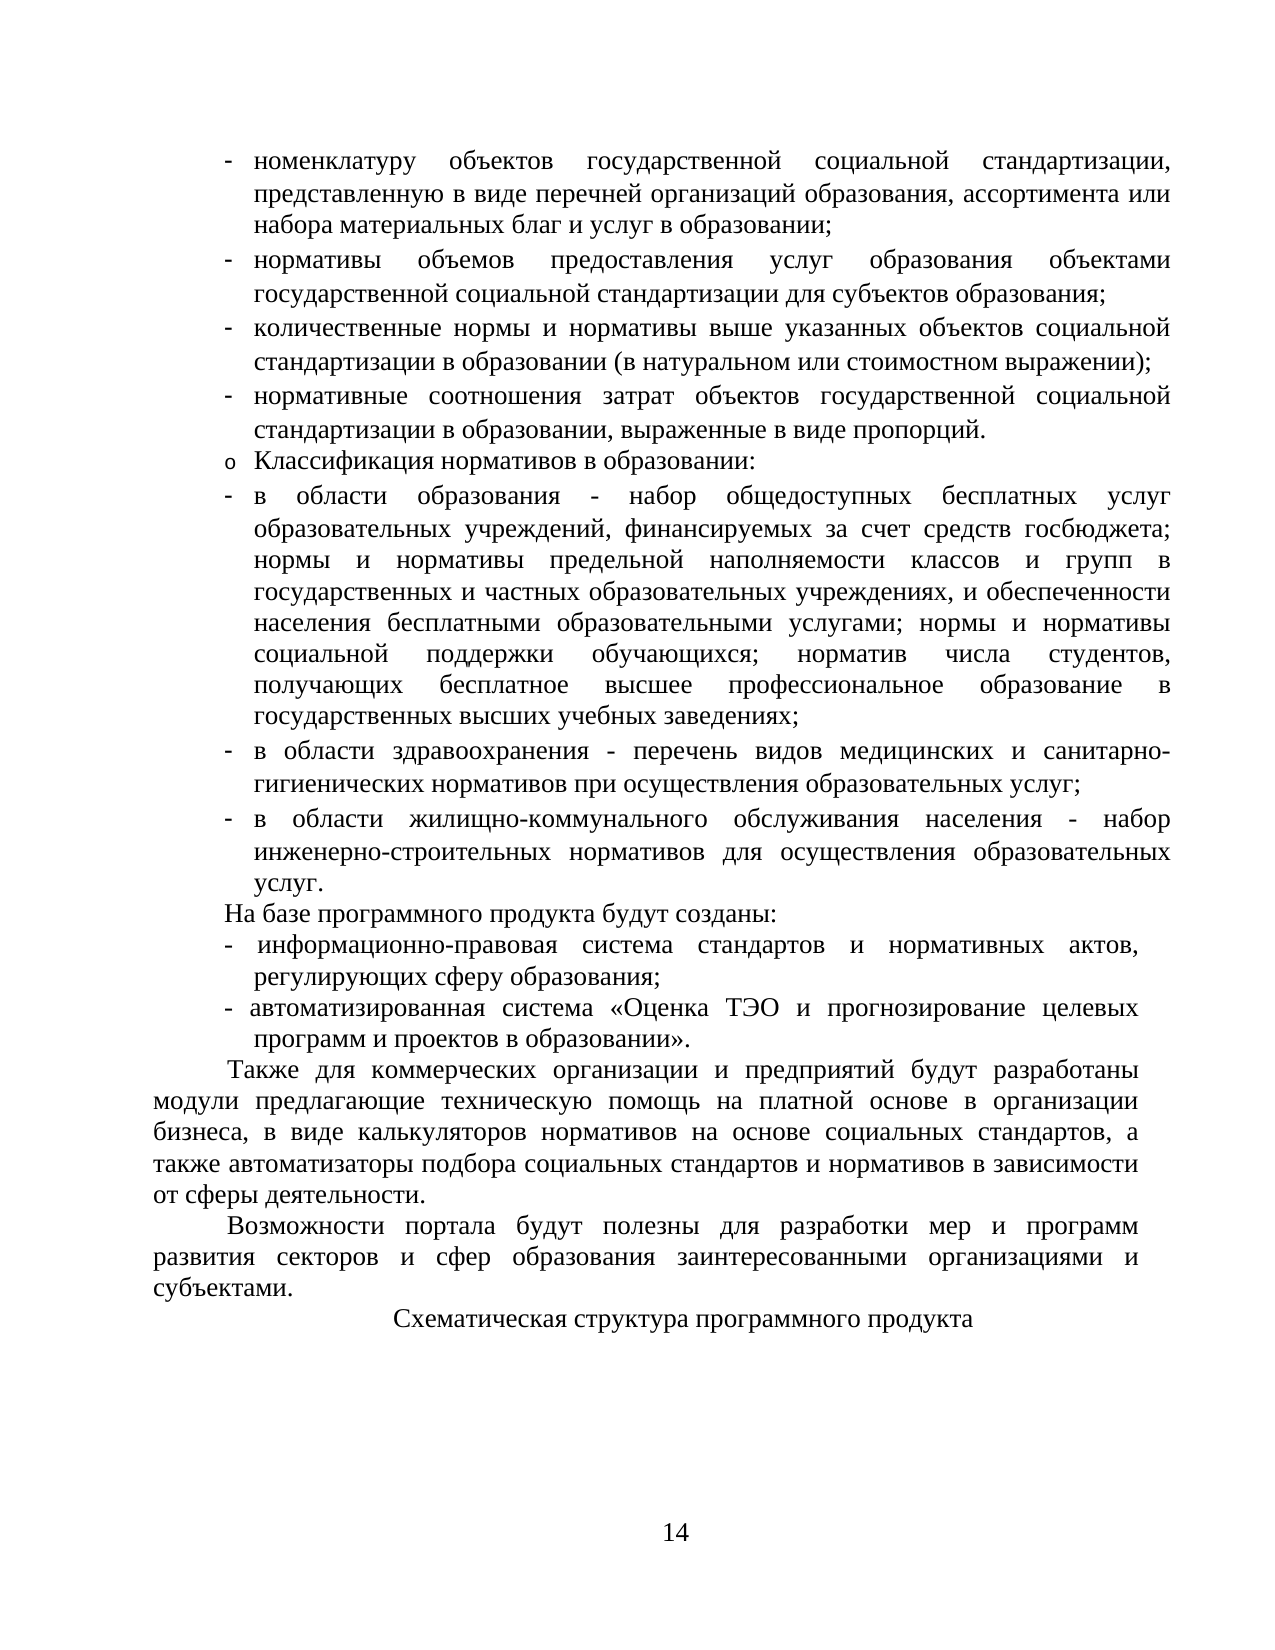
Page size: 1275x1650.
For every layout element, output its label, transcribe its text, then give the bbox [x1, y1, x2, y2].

list количественные нормы и нормативы выше указанных объектов социальной стандартизации в образовании (в натуральном или стоимостном выражении); [224, 308, 1172, 376]
text Возможности портала будут полезны для разработки мер и программ развития секторов и сфер образования заинтересованными организациями и субъектами. [153, 1209, 1140, 1302]
list в области жилищно-коммунального обслуживания населения - набор инженерно-строительных нормативов для осуществления образовательных услуг. [224, 798, 1172, 897]
list в области образования - набор общедоступных бесплатных услуг образовательных учреждений, финансируемых за счет средств госбюджета; нормы и нормативы предельной наполняемости классов и групп в государственных и частных образовательных учреждениях, и обеспеченности населения бесплатными образовательными услугами; нормы и нормативы социальной поддержки обучающихся; норматив числа студентов, получающих бесплатное высшее профессиональное образование в государственных высших учебных заведениях; [224, 475, 1172, 730]
list в области здравоохранения - перечень видов медицинских и санитарно-гигиенических нормативов при осуществления образовательных услуг; [224, 730, 1172, 798]
text На базе программного продукта будут созданы: [224, 897, 1140, 929]
list нормативы объемов предоставления услуг образования объектами государственной социальной стандартизации для субъектов образования; [224, 240, 1172, 308]
text Схематическая структура программного продукта [153, 1302, 1140, 1333]
list номенклатуру объектов государственной социальной стандартизации, представленную в виде перечней организаций образования, ассортимента или набора материальных благ и услуг в образовании; [224, 141, 1172, 240]
list Классификация нормативов в образовании: [224, 444, 1172, 475]
text - автоматизированная система «Оценка ТЭО и прогнозирование целевых программ и проектов в образовании». [224, 991, 1140, 1053]
list нормативные соотношения затрат объектов государственной социальной стандартизации в образовании, выраженные в виде пропорций. [224, 376, 1172, 444]
text - информационно-правовая система стандартов и нормативных актов, регулирующих сферу образования; [224, 929, 1140, 991]
text Также для коммерческих организации и предприятий будут разработаны модули предлагающие техническую помощь на платной основе в организации бизнеса, в виде калькуляторов нормативов на основе социальных стандартов, а также автоматизаторы подбора социальных стандартов и нормативов в зависимости от сферы деятельности. [153, 1053, 1140, 1209]
